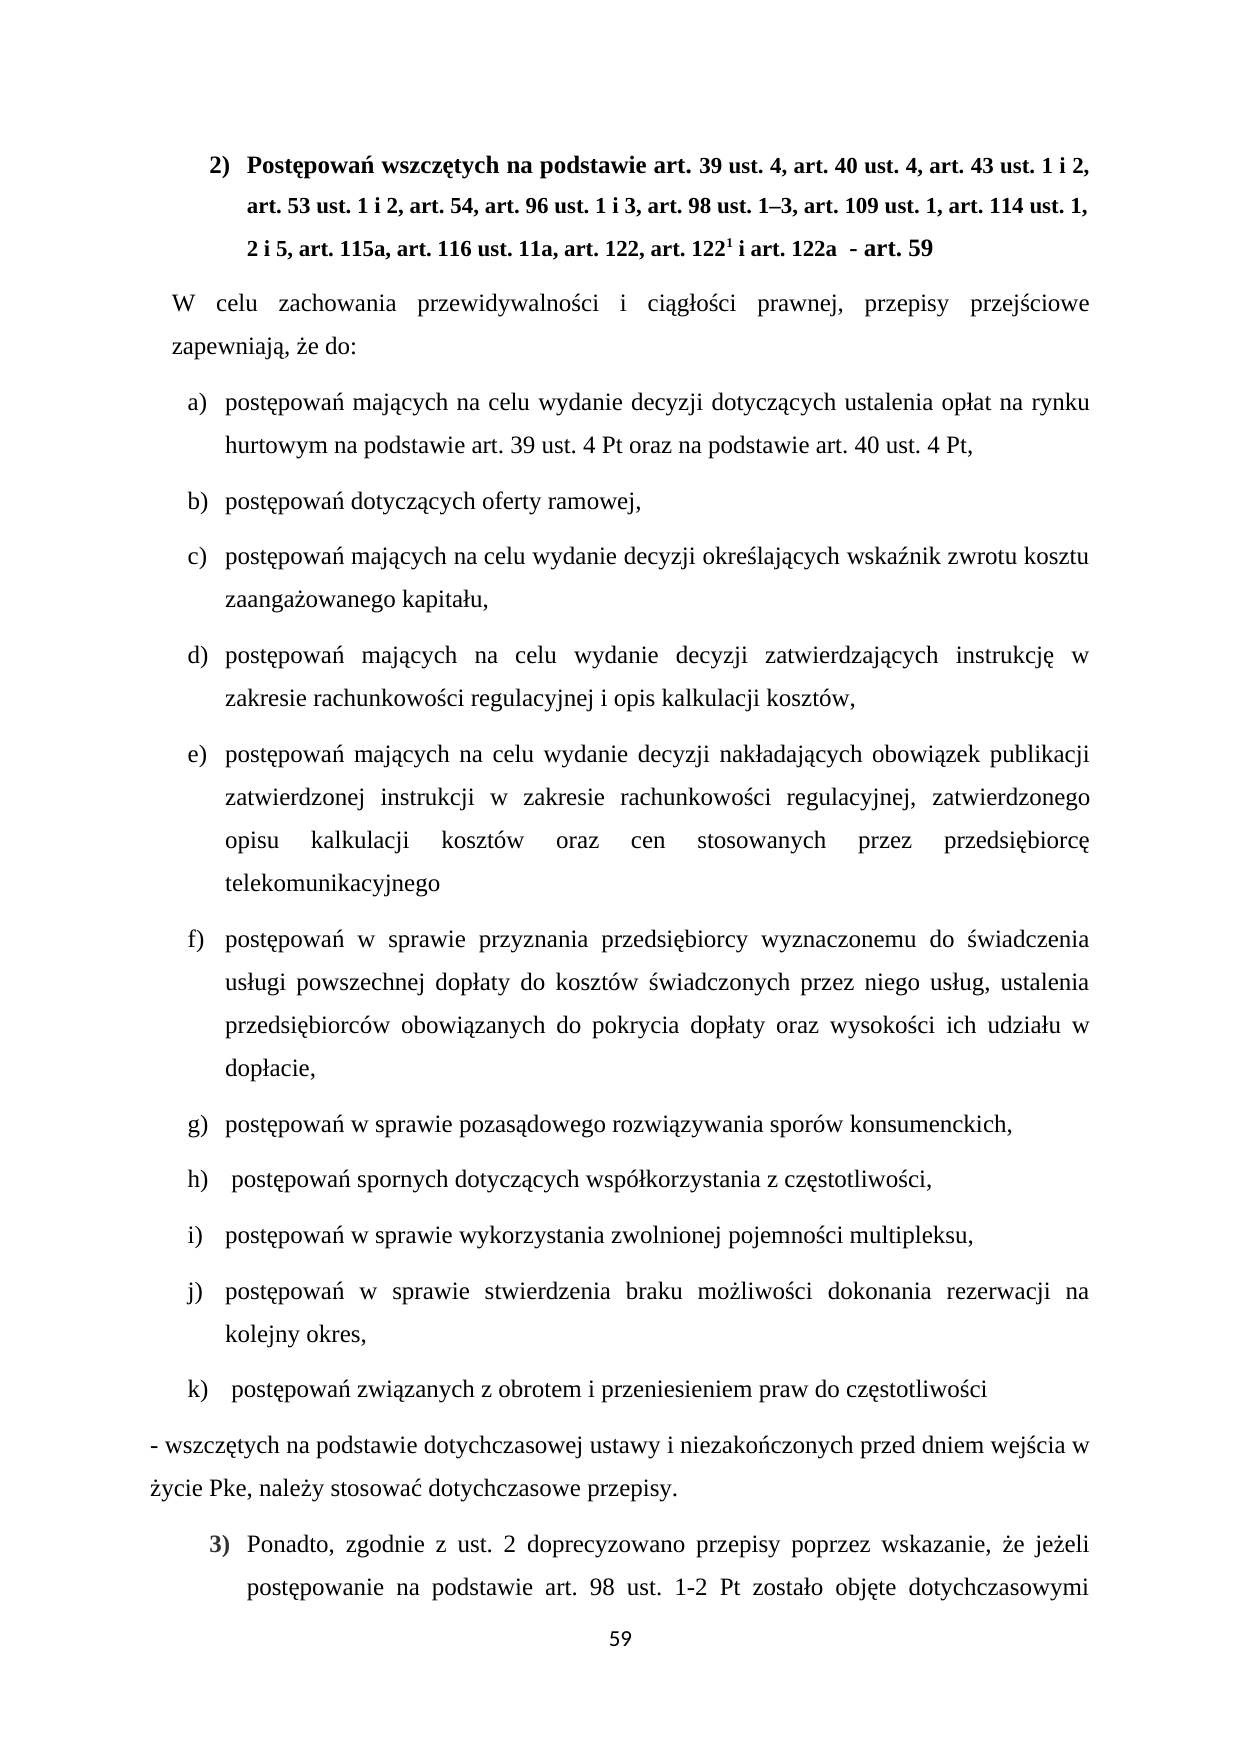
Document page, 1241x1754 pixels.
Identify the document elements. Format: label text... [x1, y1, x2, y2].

list postępowań mających na celu wydanie decyzji zatwierdzających instrukcję w zakresie rachunkowości regulacyjnej i opis kalkulacji kosztów, [187, 640, 1090, 712]
list postępowań mających na celu wydanie decyzji określających wskaźnik zwrotu kosztu zaangażowanego kapitału, [187, 541, 1090, 613]
text - wszczętych na podstawie dotychczasowej ustawy i niezakończonych przed dniem wejścia w życie Pke, należy stosować dotychczasowe przepisy. [150, 1430, 1090, 1502]
list postępowań mających na celu wydanie decyzji nakładających obowiązek publikacji zatwierdzonej instrukcji w zakresie rachunkowości regulacyjnej, zatwierdzonego opisu kalkulacji kosztów oraz cen stosowanych przez przedsiębiorcę telekomunikacyjnego [187, 739, 1090, 897]
list Postępowań wszczętych na podstawie art. 39 ust. 4, art. 40 ust. 4, art. 43 ust. 1 i 2, art. 53 ust. 1 i 2, art. 54, art. 96 ust. 1 i 3, art. 98 ust. 1–3, art. 109 ust. 1, art. 114 ust. 1, 2 i 5, art. 115a, art. 116 ust. 11a, art. 122, art. 1221 i art. 122a - art. 59 [209, 150, 1090, 261]
list postępowań związanych z obrotem i przeniesieniem praw do częstotliwości [187, 1374, 1090, 1403]
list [209, 1529, 1090, 1601]
list postępowań w sprawie stwierdzenia braku możliwości dokonania rezerwacji na kolejny okres, [187, 1276, 1090, 1348]
text W celu zachowania przewidywalności i ciągłości prawnej, przepisy przejściowe zapewniają, że do: [172, 288, 1090, 360]
list postępowań w sprawie pozasądowego rozwiązywania sporów konsumenckich, [187, 1109, 1090, 1138]
list postępowań spornych dotyczących współkorzystania z częstotliwości, [187, 1164, 1090, 1193]
list postępowań w sprawie przyznania przedsiębiorcy wyznaczonemu do świadczenia usługi powszechnej dopłaty do kosztów świadczonych przez niego usług, ustalenia przedsiębiorców obowiązanych do pokrycia dopłaty oraz wysokości ich udziału w dopłacie, [187, 924, 1090, 1082]
list postępowań w sprawie wykorzystania zwolnionej pojemności multipleksu, [187, 1220, 1090, 1249]
list postępowań dotyczących oferty ramowej, [187, 486, 1090, 514]
list postępowań mających na celu wydanie decyzji dotyczących ustalenia opłat na rynku hurtowym na podstawie art. 39 ust. 4 Pt oraz na podstawie art. 40 ust. 4 Pt, [187, 387, 1090, 459]
